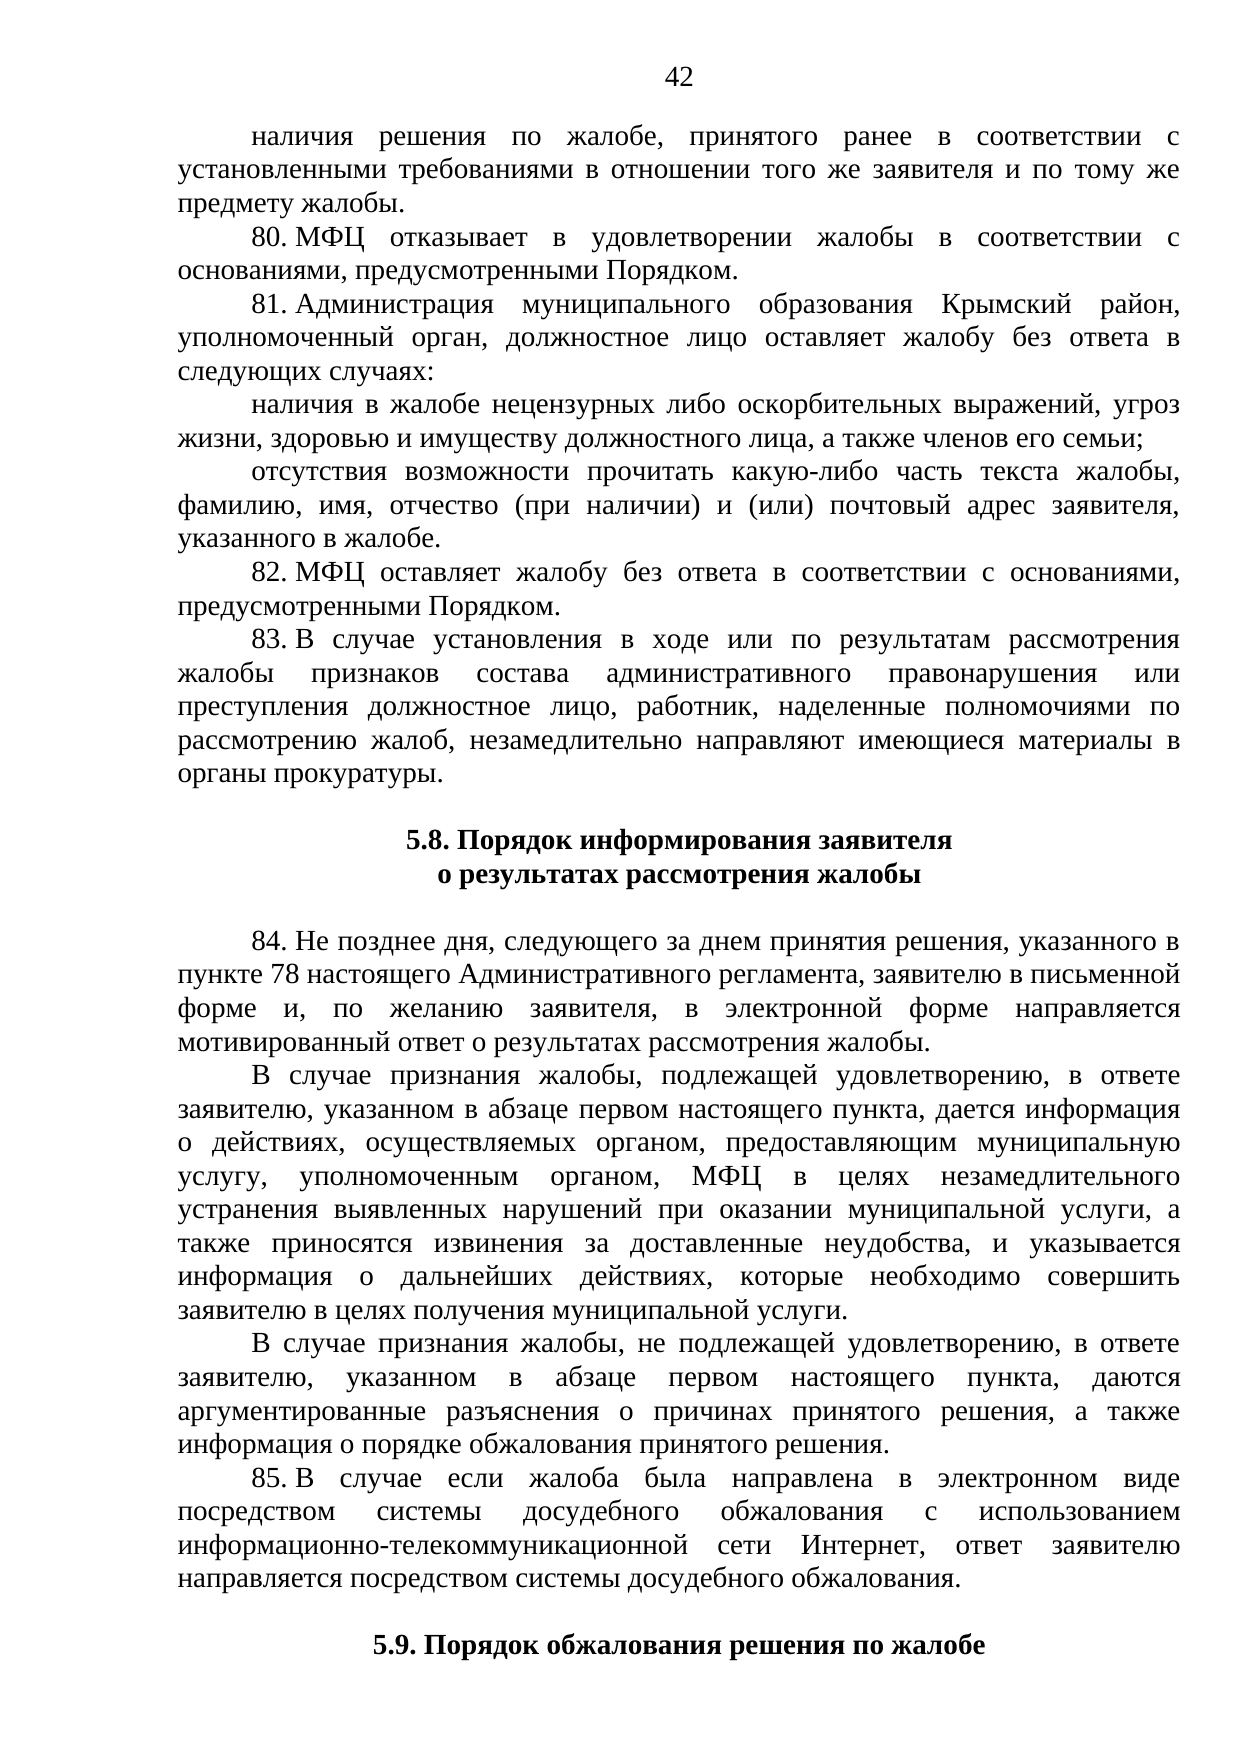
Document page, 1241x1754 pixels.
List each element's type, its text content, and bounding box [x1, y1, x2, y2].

text 80. МФЦ отказывает в удовлетворении жалобы в соответствии с основаниями, предусмотренными Порядком. [177, 219, 1181, 286]
text о результатах рассмотрения жалобы [177, 856, 1181, 889]
text В случае признания жалобы, подлежащей удовлетворению, в ответе заявителю, указанном в абзаце первом настоящего пункта, дается информация о действиях, осуществляемых органом, предоставляющим муниципальную услугу, уполномоченным органом, МФЦ в целях незамедлительного устранения выявленных нарушений при оказании муниципальной услуги, а также приносятся извинения за доставленные неудобства, и указывается информация о дальнейших действиях, которые необходимо совершить заявителю в целях получения муниципальной услуги. [177, 1057, 1181, 1326]
text 5.9. Порядок обжалования решения по жалобе [177, 1627, 1181, 1661]
text наличия в жалобе нецензурных либо оскорбительных выражений, угроз жизни, здоровью и имуществу должностного лица, а также членов его семьи; [177, 386, 1181, 453]
text 84. Не позднее дня, следующего за днем принятия решения, указанного в пункте 78 настоящего Административного регламента, заявителю в письменной форме и, по желанию заявителя, в электронной форме направляется мотивированный ответ о результатах рассмотрения жалобы. [177, 923, 1181, 1057]
text 83. В случае установления в ходе или по результатам рассмотрения жалобы признаков состава административного правонарушения или преступления должностное лицо, работник, наделенные полномочиями по рассмотрению жалоб, незамедлительно направляют имеющиеся материалы в органы прокуратуры. [177, 621, 1181, 789]
text наличия решения по жалобе, принятого ранее в соответствии с установленными требованиями в отношении того же заявителя и по тому же предмету жалобы. [177, 118, 1181, 219]
text 5.8. Порядок информирования заявителя [177, 822, 1181, 856]
text 85. В случае если жалоба была направлена в электронном виде посредством системы досудебного обжалования с использованием информационно-телекоммуникационной сети Интернет, ответ заявителю направляется посредством системы досудебного обжалования. [177, 1460, 1181, 1594]
text В случае признания жалобы, не подлежащей удовлетворению, в ответе заявителю, указанном в абзаце первом настоящего пункта, даются аргументированные разъяснения о причинах принятого решения, а также информация о порядке обжалования принятого решения. [177, 1326, 1181, 1460]
text 82. МФЦ оставляет жалобу без ответа в соответствии с основаниями, предусмотренными Порядком. [177, 554, 1181, 621]
text 81. Администрация муниципального образования Крымский район, уполномоченный орган, должностное лицо оставляет жалобу без ответа в следующих случаях: [177, 286, 1181, 386]
text отсутствия возможности прочитать какую-либо часть текста жалобы, фамилию, имя, отчество (при наличии) и (или) почтовый адрес заявителя, указанного в жалобе. [177, 453, 1181, 554]
